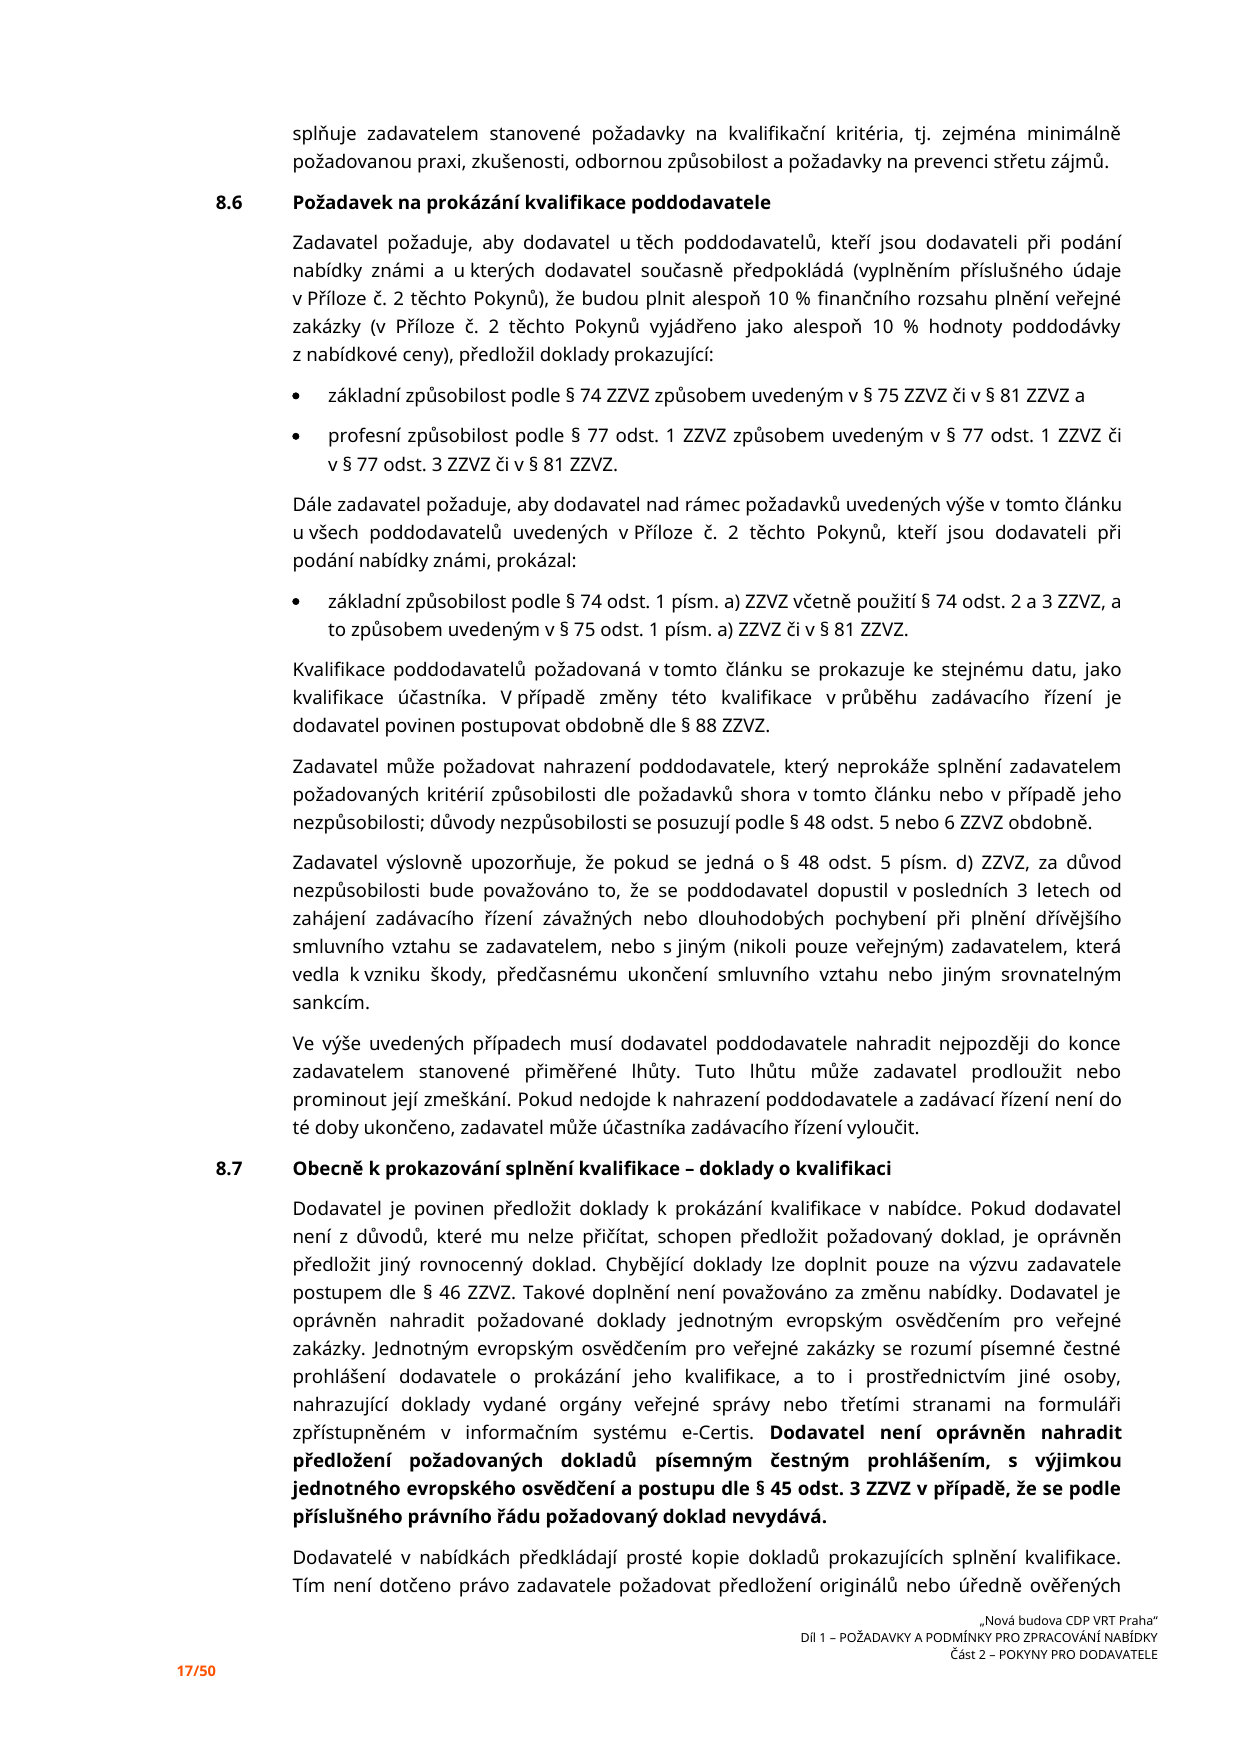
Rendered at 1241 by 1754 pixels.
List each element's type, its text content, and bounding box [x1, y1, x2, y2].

text Dále zadavatel požaduje, aby dodavatel nad rámec požadavků uvedených výše v tomto článku u všech poddodavatelů uvedených v Příloze č. 2 těchto Pokynů, kteří jsou dodavateli při podání nabídky známi, prokázal: [292, 491, 1122, 573]
text Dodavatel je povinen předložit doklady k prokázání kvalifikace v nabídce. Pokud dodavatel není z důvodů, které mu nelze přičítat, schopen předložit požadovaný doklad, je oprávněn předložit jiný rovnocenný doklad. Chybějící doklady lze doplnit pouze na výzvu zadavatele postupem dle § 46 ZZVZ. Takové doplnění není považováno za změnu nabídky. Dodavatel je oprávněn nahradit požadované doklady jednotným evropským osvědčením pro veřejné zakázky. Jednotným evropským osvědčením pro veřejné zakázky se rozumí písemné čestné prohlášení dodavatele o prokázání jeho kvalifikace, a to i prostřednictvím jiné osoby, nahrazující doklady vydané orgány veřejné správy nebo třetími stranami na formuláři zpřístupněném v informačním systému e-Certis. Dodavatel není oprávněn nahradit předložení požadovaných dokladů písemným čestným prohlášením, s výjimkou jednotného evropského osvědčení a postupu dle § 45 odst. 3 ZZVZ v případě, že se podle příslušného právního řádu požadovaný doklad nevydává. [292, 1195, 1122, 1529]
text základní způsobilost podle § 74 ZZVZ způsobem uvedeným v § 75 ZZVZ či v § 81 ZZVZ a [292, 382, 1122, 408]
text profesní způsobilost podle § 77 odst. 1 ZZVZ způsobem uvedeným v § 77 odst. 1 ZZVZ či v § 77 odst. 3 ZZVZ či v § 81 ZZVZ. [292, 423, 1122, 476]
text Zadavatel výslovně upozorňuje, že pokud se jedná o § 48 odst. 5 písm. d) ZZVZ, za důvod nezpůsobilosti bude považováno to, že se poddodavatel dopustil v posledních 3 letech od zahájení zadávacího řízení závažných nebo dlouhodobých pochybení při plnění dřívějšího smluvního vztahu se zadavatelem, nebo s jiným (nikoli pouze veřejným) zadavatelem, která vedla k vzniku škody, předčasnému ukončení smluvního vztahu nebo jiným srovnatelným sankcím. [292, 849, 1122, 1015]
text Kvalifikace poddodavatelů požadovaná v tomto článku se prokazuje ke stejnému datu, jako kvalifikace účastníka. V případě změny této kvalifikace v průběhu zadávacího řízení je dodavatel povinen postupovat obdobně dle § 88 ZZVZ. [292, 656, 1122, 738]
text Ve výše uvedených případech musí dodavatel poddodavatele nahradit nejpozději do konce zadavatelem stanovené přiměřené lhůty. Tuto lhůtu může zadavatel prodloužit nebo prominout její zmeškání. Pokud nedojde k nahrazení poddodavatele a zadávací řízení není do té doby ukončeno, zadavatel může účastníka zadávacího řízení vyloučit. [292, 1030, 1122, 1140]
text Zadavatel může požadovat nahrazení poddodavatele, který neprokáže splnění zadavatelem požadovaných kritérií způsobilosti dle požadavků shora v tomto článku nebo v případě jeho nezpůsobilosti; důvody nezpůsobilosti se posuzují podle § 48 odst. 5 nebo 6 ZZVZ obdobně. [292, 753, 1122, 834]
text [292, 1544, 1122, 1598]
text základní způsobilost podle § 74 odst. 1 písm. a) ZZVZ včetně použití § 74 odst. 2 a 3 ZZVZ, a to způsobem uvedeným v § 75 odst. 1 písm. a) ZZVZ či v § 81 ZZVZ. [292, 588, 1122, 641]
text Požadavek na prokázání kvalifikace poddodavatele [216, 189, 1122, 215]
text Zadavatel požaduje, aby dodavatel u těch poddodavatelů, kteří jsou dodavateli při podání nabídky známi a u kterých dodavatel současně předpokládá (vyplněním příslušného údaje v Příloze č. 2 těchto Pokynů), že budou plnit alespoň 10 % finančního rozsahu plnění veřejné zakázky (v Příloze č. 2 těchto Pokynů vyjádřeno jako alespoň 10 % hodnoty poddodávky z nabídkové ceny), předložil doklady prokazující: [292, 230, 1122, 367]
text Obecně k prokazování splnění kvalifikace – doklady o kvalifikaci [216, 1155, 1122, 1180]
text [292, 121, 1122, 174]
